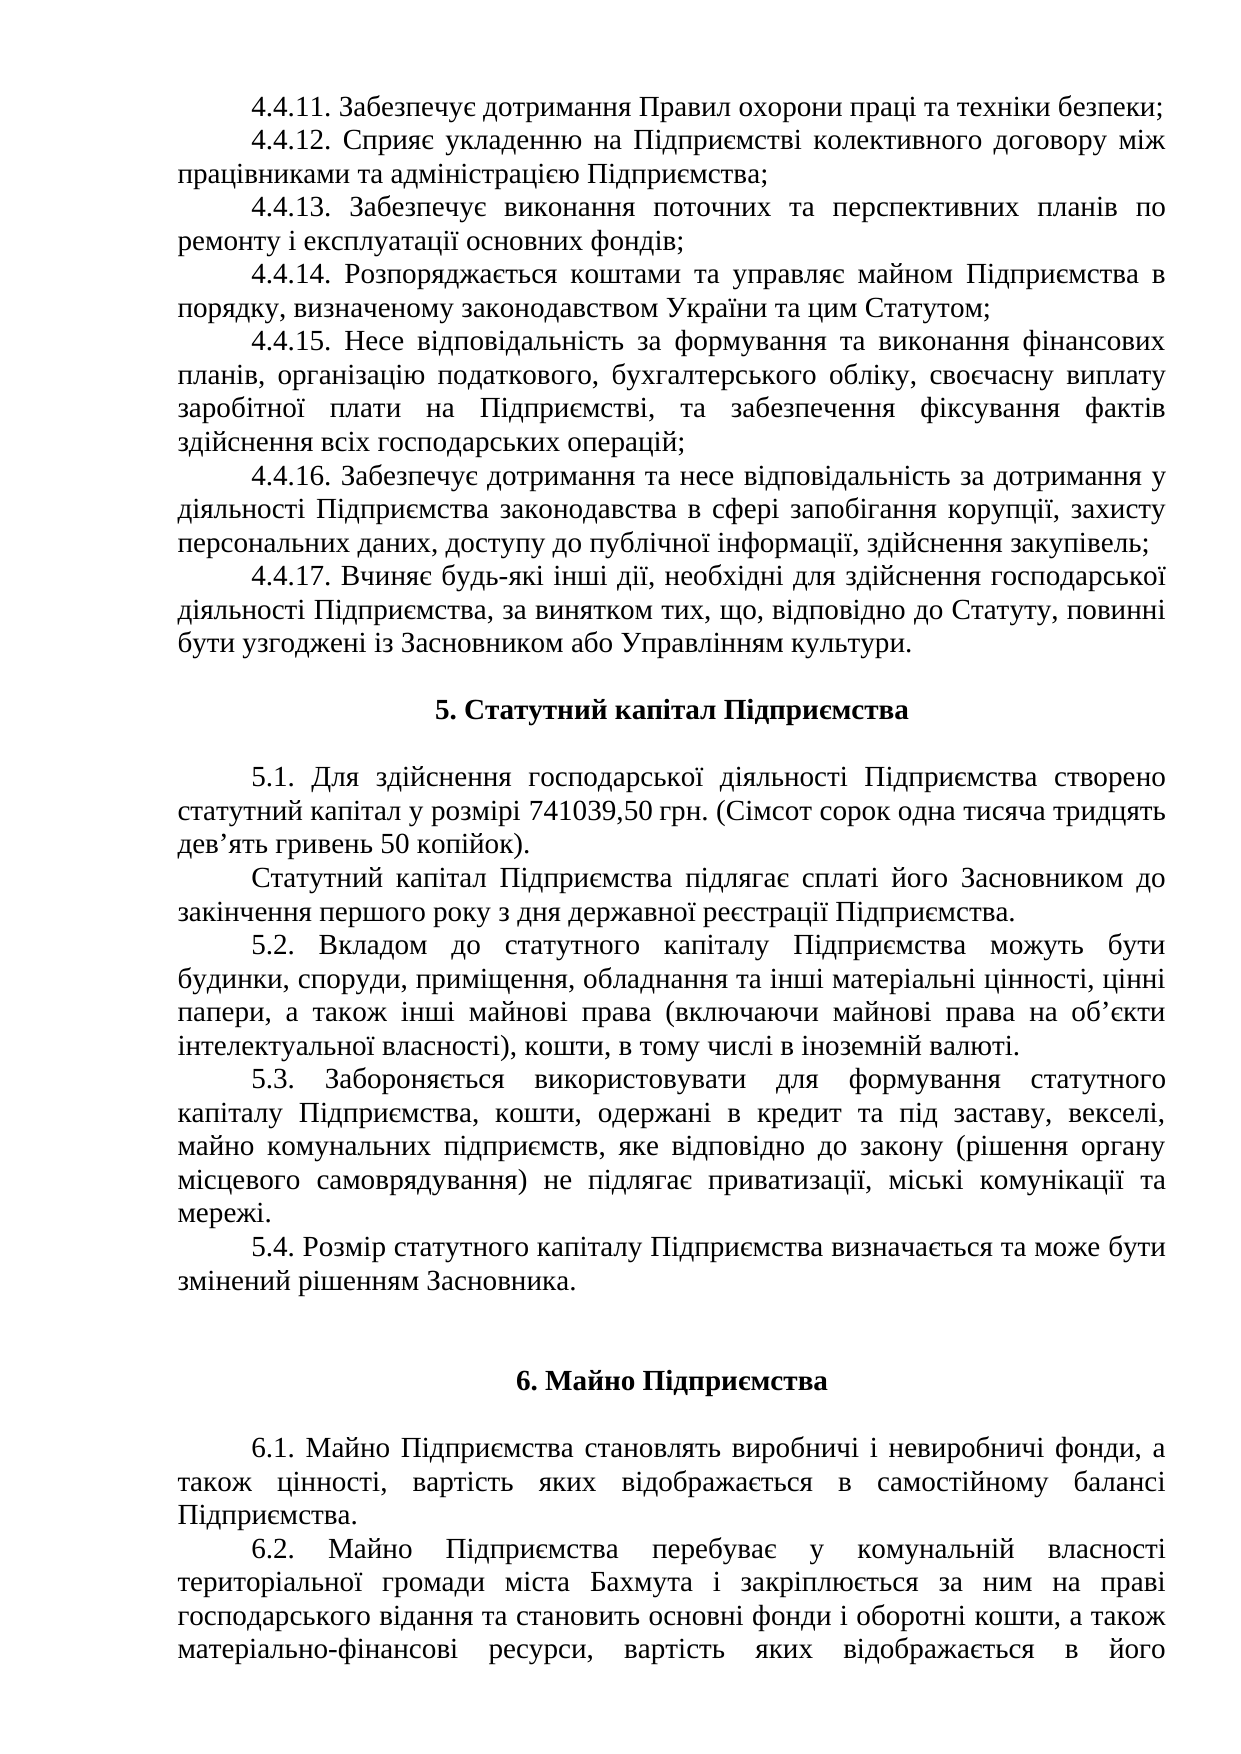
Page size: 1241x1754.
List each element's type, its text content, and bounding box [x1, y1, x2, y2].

text 4.4.13. Забезпечує виконання поточних та перспективних планів по ремонту і експлуатації основних фондів; [177, 189, 1167, 256]
text 5.3. Забороняється використовувати для формування статутного капіталу Підприємства, кошти, одержані в кредит та під заставу, векселі, майно комунальних підприємств, яке відповідно до закону (рішення органу місцевого самоврядування) не підлягає приватизації, міські комунікації та мережі. [177, 1061, 1167, 1229]
text 5. Статутний капітал Підприємства [177, 692, 1167, 726]
text Статутний капітал Підприємства підлягає сплаті його Засновником до закінчення першого року з дня державної реєстрації Підприємства. [177, 860, 1167, 927]
text 5.1. Для здійснення господарської діяльності Підприємства створено статутний капітал у розмірі 741039,50 грн. (Сімсот сорок одна тисяча тридцять дев’ять гривень 50 копійок). [177, 759, 1167, 860]
text 4.4.16. Забезпечує дотримання та несе відповідальність за дотримання у діяльності Підприємства законодавства в сфері запобігання корупції, захисту персональних даних, доступу до публічної інформації, здійснення закупівель; [177, 458, 1167, 558]
text 6. Майно Підприємства [177, 1363, 1167, 1397]
text 4.4.17. Вчиняє будь-які інші дії, необхідні для здійснення господарської діяльності Підприємства, за винятком тих, що, відповідно до Статуту, повинні бути узгоджені із Засновником або Управлінням культури. [177, 558, 1167, 659]
text 4.4.12. Сприяє укладенню на Підприємстві колективного договору між працівниками та адміністрацією Підприємства; [177, 122, 1167, 189]
text 4.4.14. Розпоряджається коштами та управляє майном Підприємства в порядку, визначеному законодавством України та цим Статутом; [177, 256, 1167, 323]
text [177, 1531, 1167, 1665]
text 4.4.11. Забезпечує дотримання Правил охорони праці та техніки безпеки; [177, 89, 1167, 122]
text 5.4. Розмір статутного капіталу Підприємства визначається та може бути змінений рішенням Засновника. [177, 1229, 1167, 1296]
text 5.2. Вкладом до статутного капіталу Підприємства можуть бути будинки, споруди, приміщення, обладнання та інші матеріальні цінності, цінні папери, а також інші майнові права (включаючи майнові права на об’єкти інтелектуальної власності), кошти, в тому числі в іноземній валюті. [177, 927, 1167, 1061]
text 6.1. Майно Підприємства становлять виробничі і невиробничі фонди, а також цінності, вартість яких відображається в самостійному балансі Підприємства. [177, 1430, 1167, 1531]
text 4.4.15. Несе відповідальність за формування та виконання фінансових планів, організацію податкового, бухгалтерського обліку, своєчасну виплату заробітної плати на Підприємстві, та забезпечення фіксування фактів здійснення всіх господарських операцій; [177, 323, 1167, 458]
